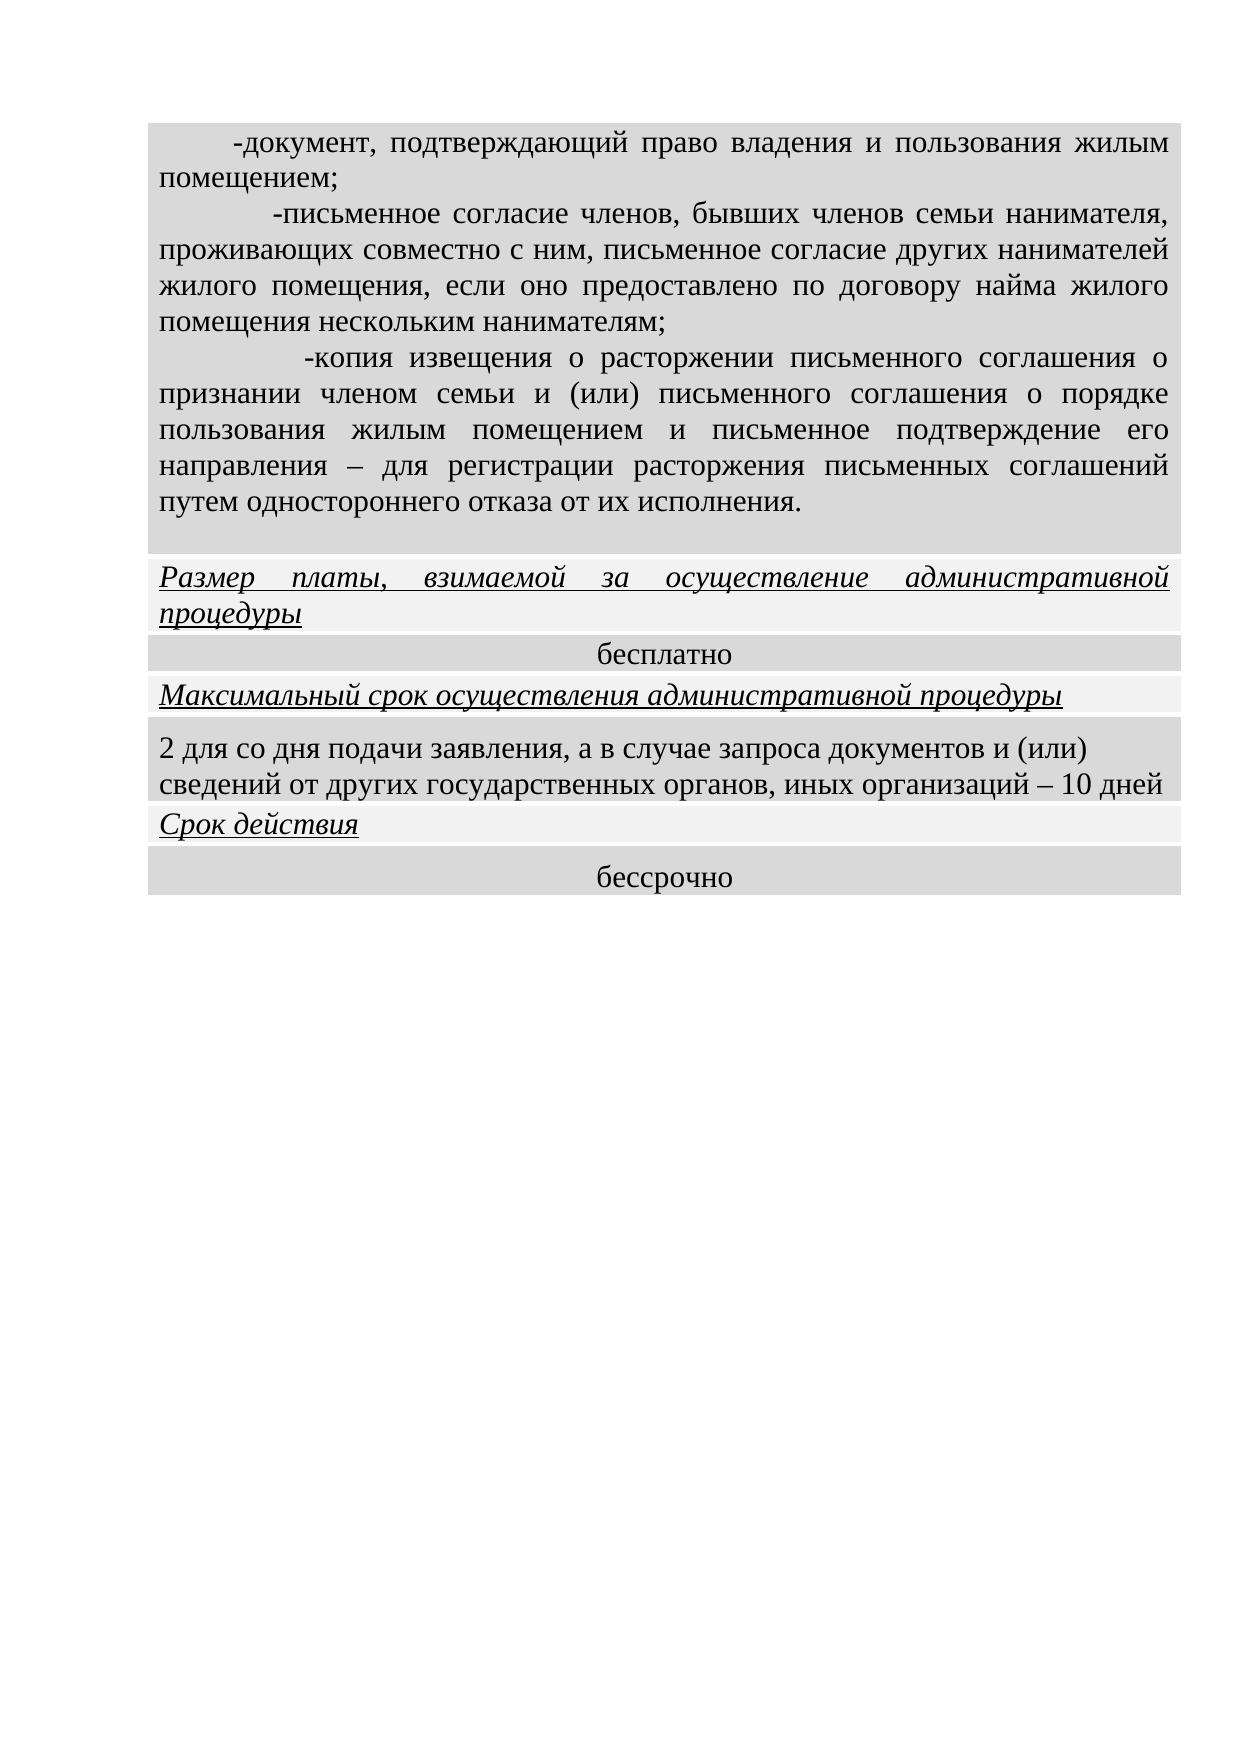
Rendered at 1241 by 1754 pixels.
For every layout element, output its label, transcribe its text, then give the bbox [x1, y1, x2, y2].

table_cell Срок действия [148, 806, 1181, 842]
table_cell бесплатно [148, 635, 1181, 671]
table_cell Размер платы, взимаемой за осуществление административной процедуры [148, 559, 1181, 631]
table_cell 2 для со дня подачи заявления, а в случае запроса документов и (или) сведений от других государственных органов, иных организаций – 10 дней [148, 717, 1181, 801]
table_cell Максимальный срок осуществления административной процедуры [148, 676, 1181, 712]
table_cell бессрочно [148, 846, 1181, 895]
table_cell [148, 123, 1181, 554]
